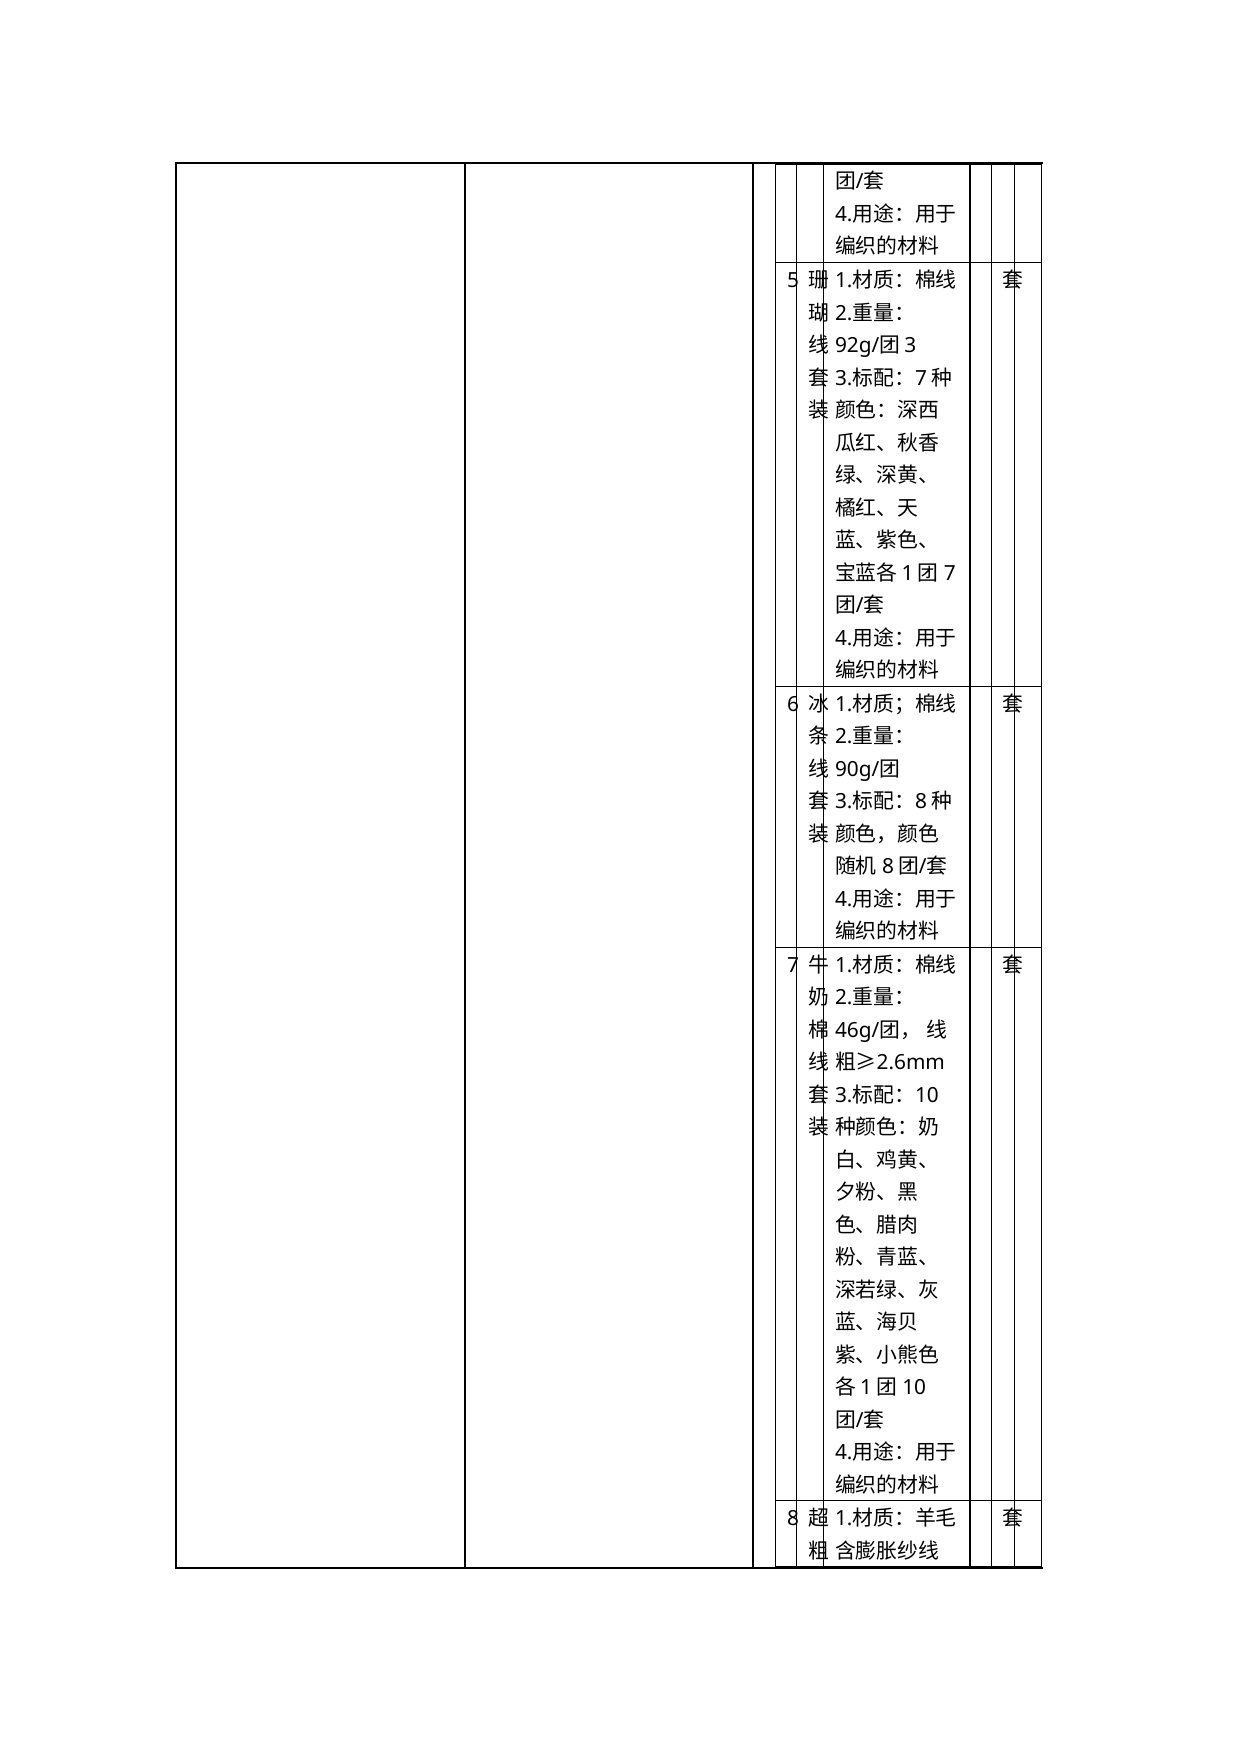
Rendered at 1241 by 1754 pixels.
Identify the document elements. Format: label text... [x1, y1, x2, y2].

table_cell [1015, 948, 1041, 1500]
table_cell 1 [177, 164, 464, 1567]
table_cell [1015, 687, 1041, 947]
table_cell [797, 687, 823, 947]
table_cell [797, 948, 823, 1500]
table_cell [971, 263, 991, 686]
table_cell [776, 1501, 796, 1566]
table_cell [1015, 1501, 1041, 1566]
table_cell [824, 948, 969, 1500]
table_cell [776, 687, 796, 947]
table_cell [992, 263, 1014, 686]
table_cell [992, 687, 1014, 947]
table_cell [824, 687, 969, 947]
table_cell [1015, 165, 1041, 262]
table_cell [776, 263, 796, 686]
table_cell [971, 1501, 991, 1566]
table_cell [971, 165, 991, 262]
table_cell [992, 165, 1014, 262]
table_cell [466, 164, 752, 1567]
table_cell [992, 1501, 1014, 1566]
table_cell [776, 165, 796, 262]
table_cell [776, 948, 796, 1500]
table_cell [824, 1501, 969, 1566]
table_cell [797, 1501, 823, 1566]
table_cell [1015, 263, 1041, 686]
table_cell [824, 263, 969, 686]
table_cell [992, 948, 1014, 1500]
table_cell [797, 165, 823, 262]
table_cell [754, 164, 775, 1567]
table_cell [790, 703, 796, 710]
table_cell [971, 948, 991, 1500]
table_cell [824, 165, 969, 262]
table_cell [797, 263, 823, 686]
table_cell [971, 687, 991, 947]
